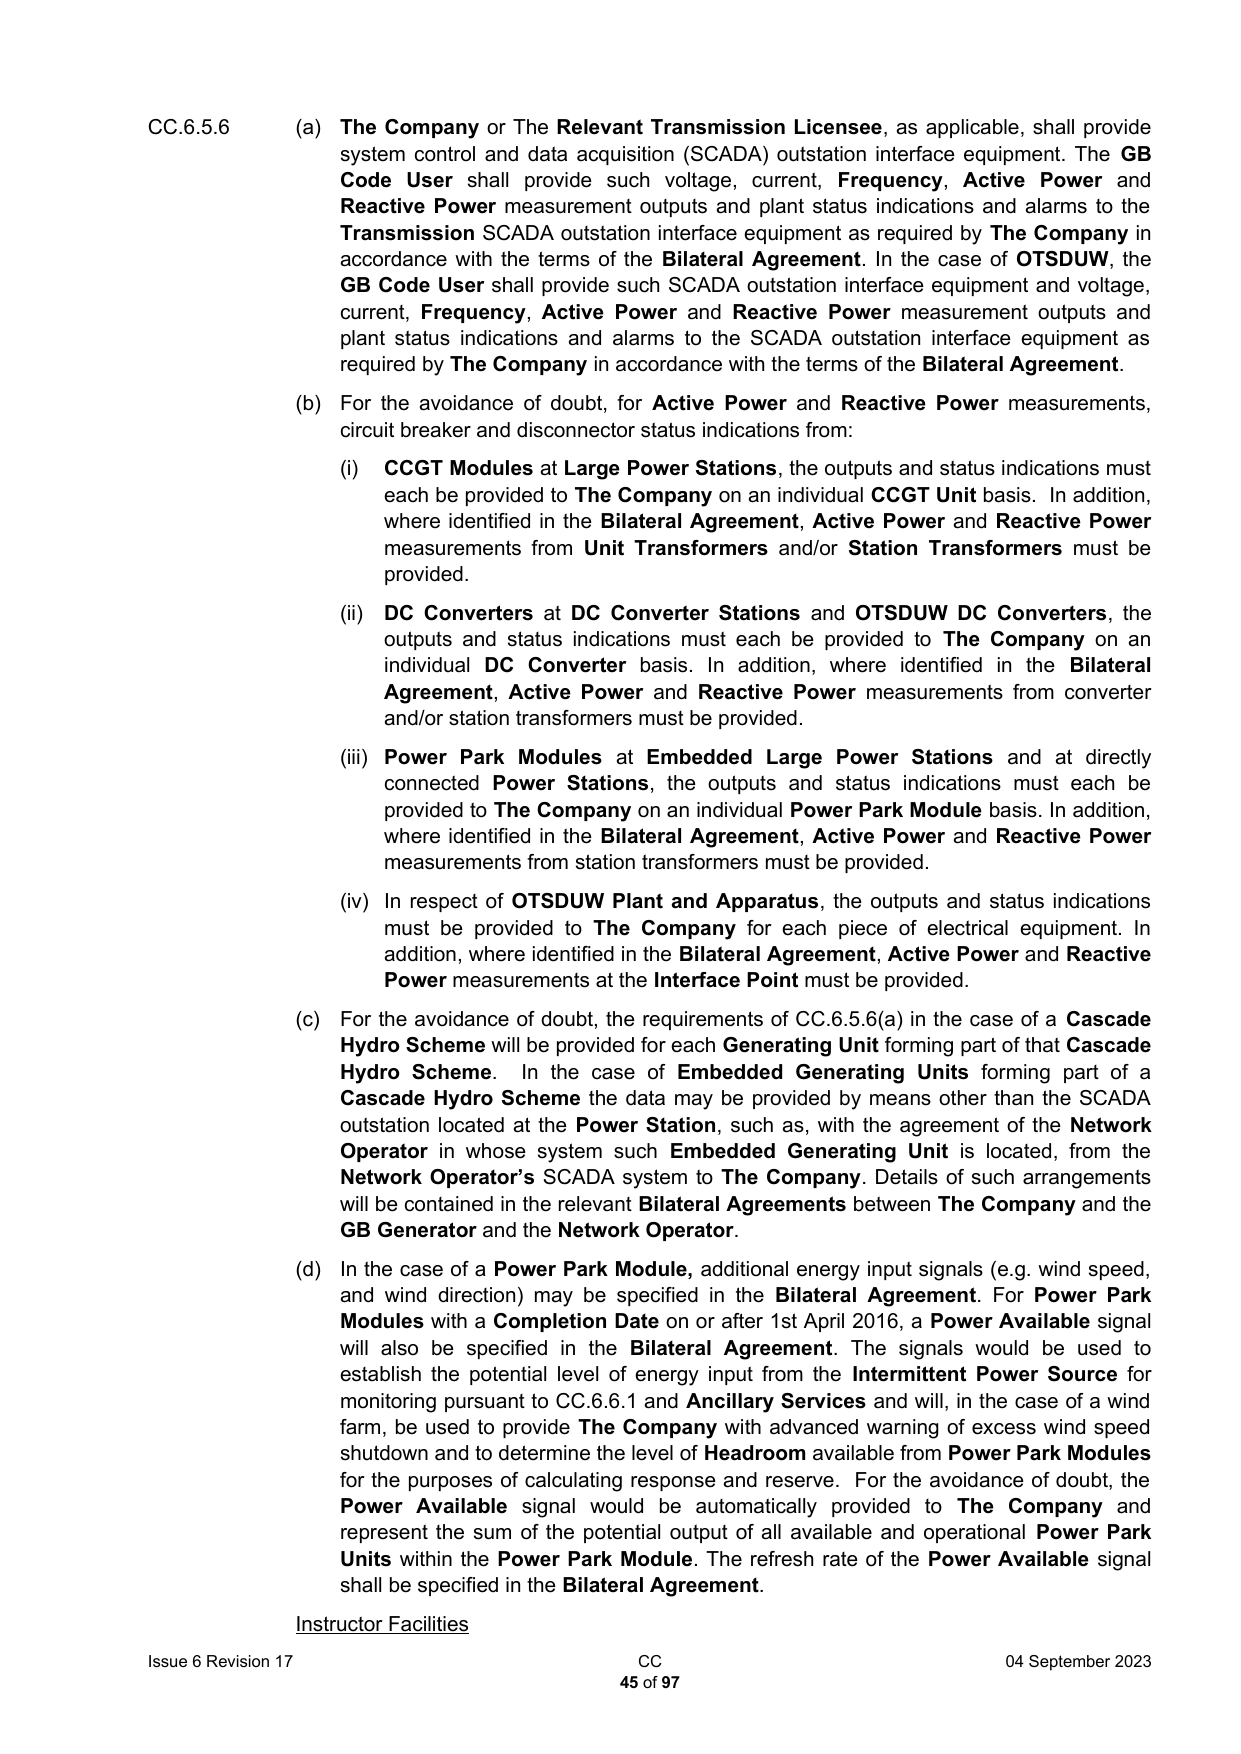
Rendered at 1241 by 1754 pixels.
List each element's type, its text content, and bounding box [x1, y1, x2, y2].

text (i) CCGT Modules at Large Power Stations, the outputs and status indications must each be provided to The Company on an individual CCGT Unit basis. In addition, where identified in the Bilateral Agreement, Active Power and Reactive Power measurements from Unit Transformers and/or Station Transformers must be provided. [340, 456, 1152, 586]
text (ii) DC Converters at DC Converter Stations and OTSDUW DC Converters, the outputs and status indications must each be provided to The Company on an individual DC Converter basis. In addition, where identified in the Bilateral Agreement, Active Power and Reactive Power measurements from converter and/or station transformers must be provided. [340, 601, 1152, 730]
text (iv) In respect of OTSDUW Plant and Apparatus, the outputs and status indications must be provided to The Company for each piece of electrical equipment. In addition, where identified in the Bilateral Agreement, Active Power and Reactive Power measurements at the Interface Point must be provided. [340, 889, 1152, 992]
text (c) For the avoidance of doubt, the requirements of CC.6.5.6(a) in the case of a Cascade Hydro Scheme will be provided for each Generating Unit forming part of that Cascade Hydro Scheme. In the case of Embedded Generating Units forming part of a Cascade Hydro Scheme the data may be provided by means other than the SCADA outstation located at the Power Station, such as, with the agreement of the Network Operator in whose system such Embedded Generating Unit is located, from the Network Operator’s SCADA system to The Company. Details of such arrangements will be contained in the relevant Bilateral Agreements between The Company and the GB Generator and the Network Operator. [295, 1007, 1152, 1242]
text Instructor Facilities [148, 1612, 1152, 1636]
text (iii) Power Park Modules at Embedded Large Power Stations and at directly connected Power Stations, the outputs and status indications must each be provided to The Company on an individual Power Park Module basis. In addition, where identified in the Bilateral Agreement, Active Power and Reactive Power measurements from station transformers must be provided. [340, 745, 1152, 874]
text (b) For the avoidance of doubt, for Active Power and Reactive Power measurements, circuit breaker and disconnector status indications from: [295, 391, 1152, 441]
text (d) In the case of a Power Park Module, additional energy input signals (e.g. wind speed, and wind direction) may be specified in the Bilateral Agreement. For Power Park Modules with a Completion Date on or after 1st April 2016, a Power Available signal will also be specified in the Bilateral Agreement. The signals would be used to establish the potential level of energy input from the Intermittent Power Source for monitoring pursuant to CC.6.6.1 and Ancillary Services and will, in the case of a wind farm, be used to provide The Company with advanced warning of excess wind speed shutdown and to determine the level of Headroom available from Power Park Modules for the purposes of calculating response and reserve. For the avoidance of doubt, the Power Available signal would be automatically provided to The Company and represent the sum of the potential output of all available and operational Power Park Units within the Power Park Module. The refresh rate of the Power Available signal shall be specified in the Bilateral Agreement. [295, 1257, 1152, 1597]
text CC.6.5.6 (a) The Company or The Relevant Transmission Licensee, as applicable, shall provide system control and data acquisition (SCADA) outstation interface equipment. The GB Code User shall provide such voltage, current, Frequency, Active Power and Reactive Power measurement outputs and plant status indications and alarms to the Transmission SCADA outstation interface equipment as required by The Company in accordance with the terms of the Bilateral Agreement. In the case of OTSDUW, the GB Code User shall provide such SCADA outstation interface equipment and voltage, current, Frequency, Active Power and Reactive Power measurement outputs and plant status indications and alarms to the SCADA outstation interface equipment as required by The Company in accordance with the terms of the Bilateral Agreement. [148, 115, 1152, 376]
